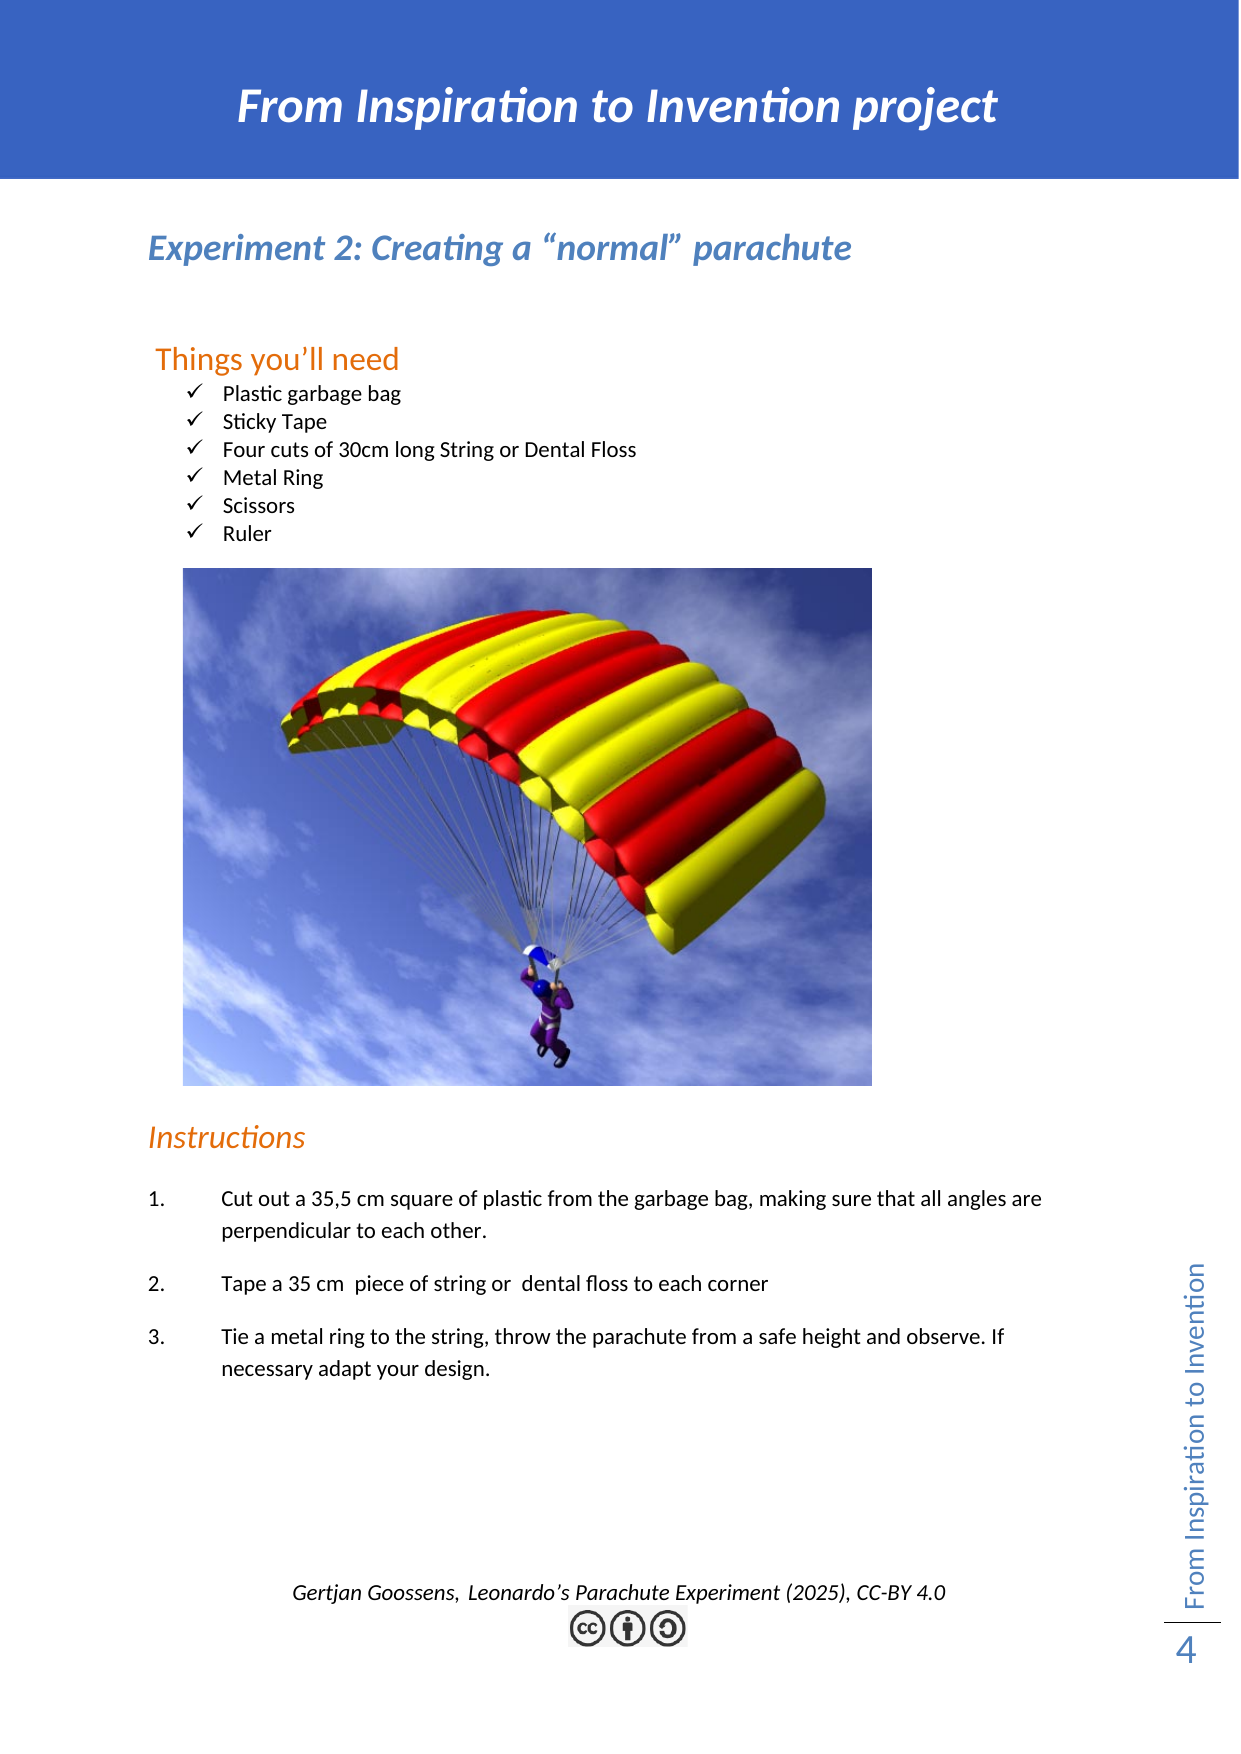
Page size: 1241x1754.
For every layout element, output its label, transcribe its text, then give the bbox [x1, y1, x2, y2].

text Things you’ll need [148, 338, 1093, 379]
list Sticky Tape [185, 407, 1093, 435]
picture [0, 0, 1239, 179]
picture [182, 568, 872, 1086]
text Instructions [148, 1116, 1093, 1157]
list Ruler [185, 519, 1093, 547]
list Four cuts of 30cm long String or Dental Floss [185, 435, 1093, 463]
picture [568, 1605, 688, 1647]
list Scissors [185, 491, 1093, 519]
list Metal Ring [185, 463, 1093, 491]
text 2. Tape a 35 cm piece of string or dental floss to each corner [148, 1269, 1093, 1297]
text 1. Cut out a 35,5 cm square of plastic from the garbage bag, making sure that all angles are perpendicular to each other. [148, 1184, 1093, 1244]
text 3. Tie a metal ring to the string, throw the parachute from a safe height and observe. If necessary adapt your design. [148, 1322, 1093, 1382]
text Experiment 2: Creating a “normal” parachute [148, 224, 1093, 270]
list Plastic garbage bag [185, 379, 1093, 407]
